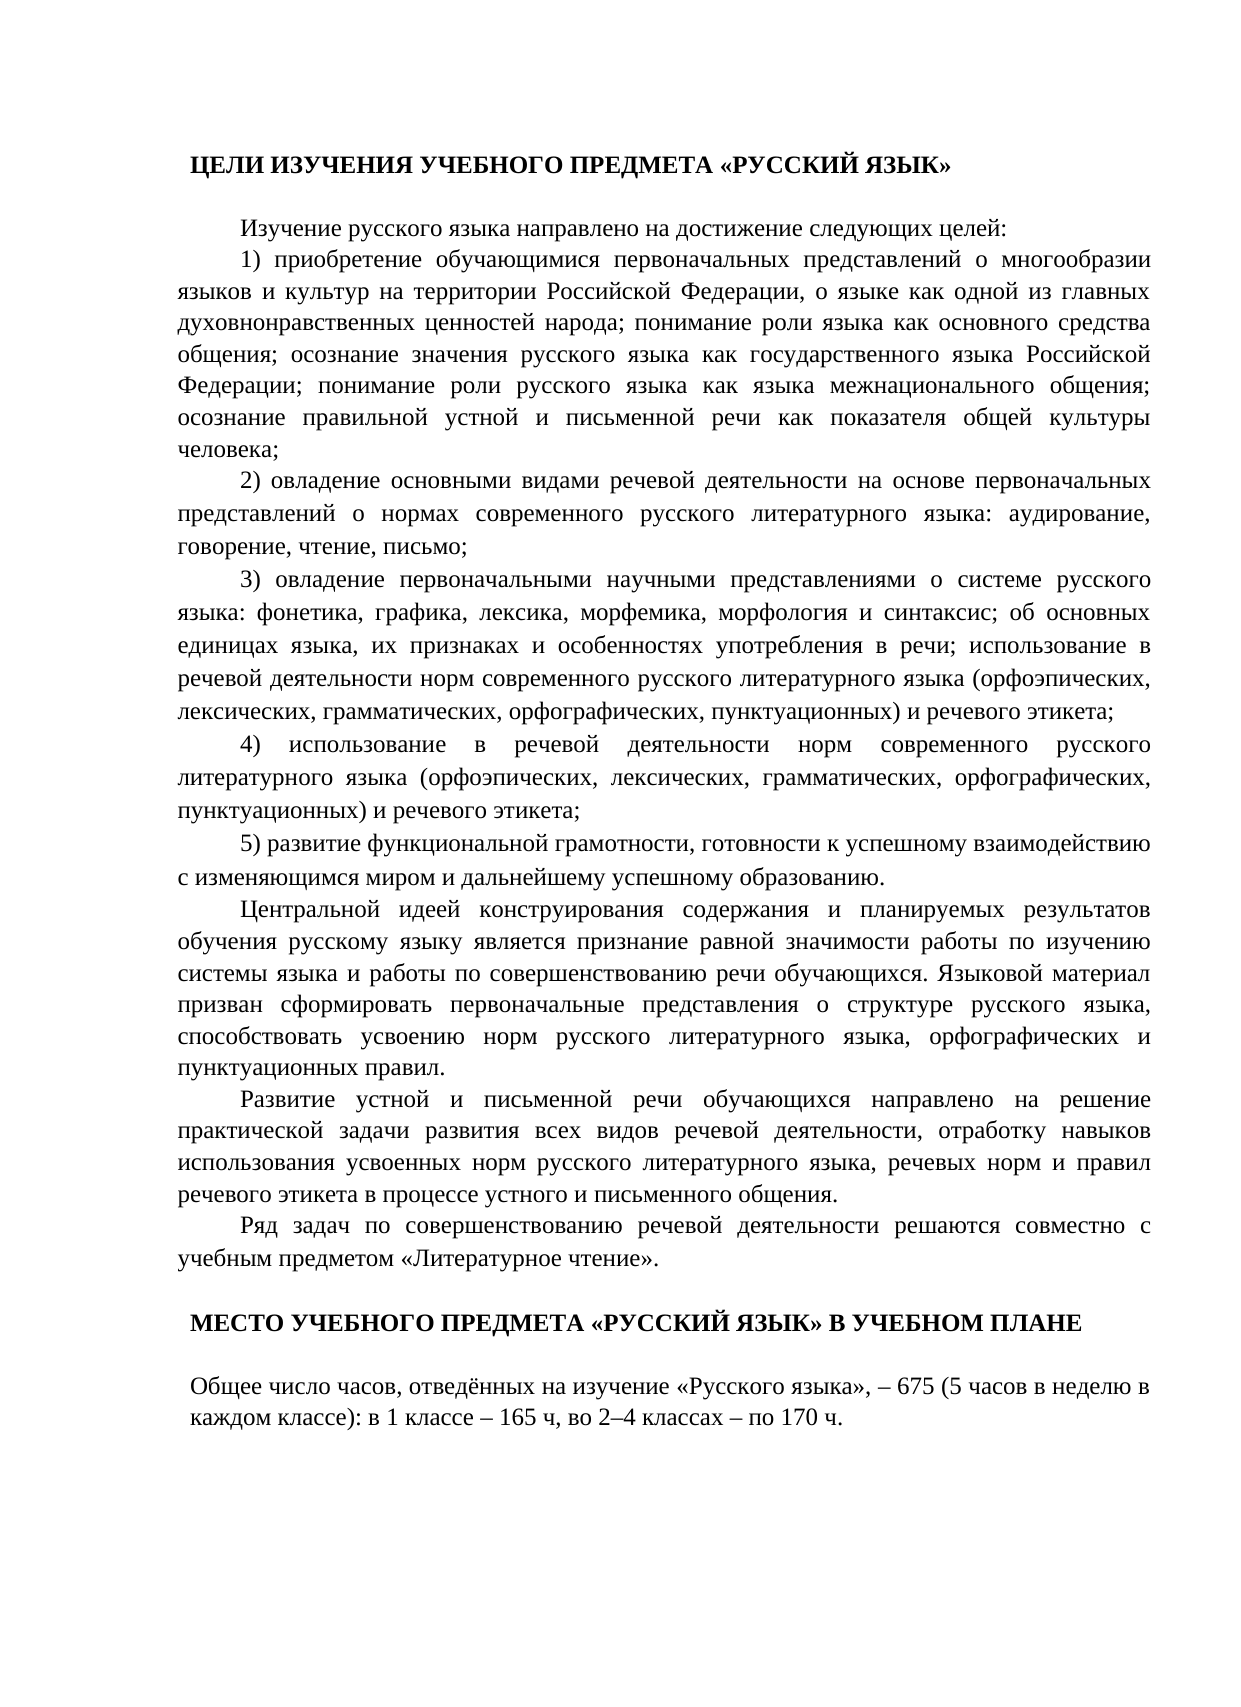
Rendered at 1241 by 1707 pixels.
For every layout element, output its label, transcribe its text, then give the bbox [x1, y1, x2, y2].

text 1) приобретение обучающимися первоначальных представлений о многообразии языков и культур на территории Российской Федерации, о языке как одной из главных духовно­нравственных ценностей народа; понимание роли языка как основного средства общения; осознание значения русского языка как государственного языка Российской Федерации; понимание роли русского языка как языка межнационального общения; осознание правильной устной и письменной речи как показателя общей культуры человека; [177, 244, 1152, 462]
text 3) овладение первоначальными научными представлениями о системе русского языка: фонетика, графика, лексика, морфемика, морфология и синтаксис; об основных единицах языка, их признаках и особенностях употребления в речи; использование в речевой деятельности норм современного русского литературного языка (орфоэпических, лексических, грамматических, орфографических, пунктуационных) и речевого этикета; [177, 564, 1152, 725]
text Центральной идеей конструирования содержания и планируемых результатов обучения русскому языку является признание равной значимости работы по изучению системы языка и работы по совершенствованию речи обучающихся. Языковой материал призван сформировать первоначальные представления о структуре русского языка, способствовать усвоению норм русского литературного языка, орфографических и пунктуационных правил. [177, 894, 1152, 1081]
text Развитие устной и письменной речи обучающихся направлено на решение практической задачи развития всех видов речевой деятельности, отработку навыков использования усвоенных норм русского литературного языка, речевых норм и правил речевого этикета в процессе устного и письменного общения. [177, 1084, 1152, 1207]
text Общее число часов, отведённых на изучение «Русского языка», – 675 (5 часов в неделю в каждом классе): в 1 классе – 165 ч, во 2–4 классах – по 170 ч. [190, 1371, 1152, 1431]
text МЕСТО УЧЕБНОГО ПРЕДМЕТА «РУССКИЙ ЯЗЫК» В УЧЕБНОМ ПЛАНЕ [190, 1308, 1152, 1337]
text 4) использование в речевой деятельности норм современного русского литературного языка (орфоэпических, лексических, грамматических, орфографических, пунктуационных) и речевого этикета; [177, 729, 1152, 824]
text ЦЕЛИ ИЗУЧЕНИЯ УЧЕБНОГО ПРЕДМЕТА «РУССКИЙ ЯЗЫК» [190, 150, 1152, 178]
text Изучение русского языка направлено на достижение следующих целей: [177, 213, 1152, 242]
text 2) овладение основными видами речевой деятельности на основе первоначальных представлений о нормах современного русского литературного языка: аудирование, говорение, чтение, письмо; [177, 465, 1152, 560]
text 5) развитие функциональной грамотности, готовности к успешному взаимодействию с изменяющимся миром и дальнейшему успешному образованию. [177, 828, 1152, 890]
text Ряд задач по совершенствованию речевой деятельности решаются совместно с учебным предметом «Литературное чтение». [177, 1210, 1152, 1272]
